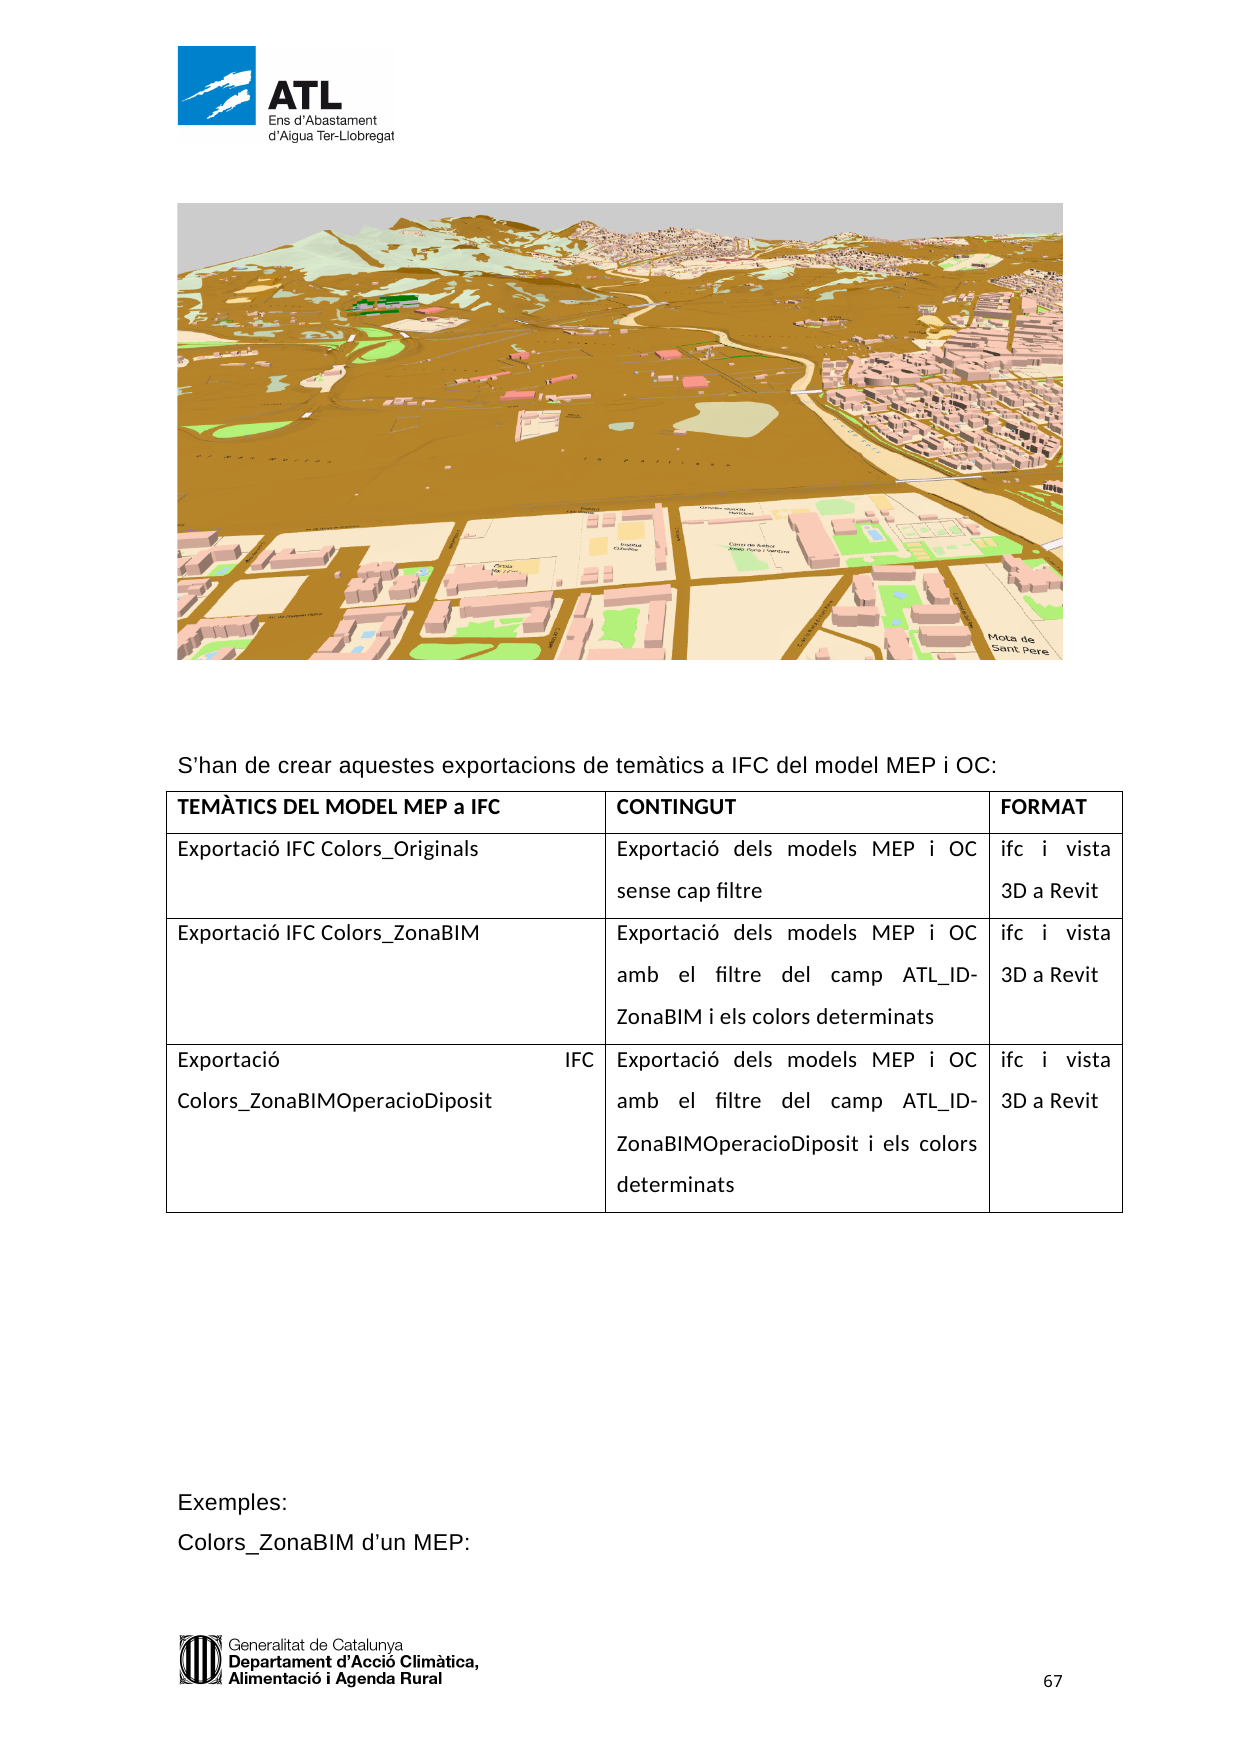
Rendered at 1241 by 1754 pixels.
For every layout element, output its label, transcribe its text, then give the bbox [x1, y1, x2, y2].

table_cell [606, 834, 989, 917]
text Exemples: [177, 1489, 1063, 1516]
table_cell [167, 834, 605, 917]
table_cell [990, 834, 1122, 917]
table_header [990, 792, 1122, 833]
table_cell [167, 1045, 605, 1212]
picture [177, 1634, 481, 1688]
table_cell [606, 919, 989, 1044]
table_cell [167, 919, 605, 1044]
picture [177, 46, 394, 143]
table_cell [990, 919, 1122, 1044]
text S’han de crear aquestes exportacions de temàtics a IFC del model MEP i OC: [177, 752, 1063, 778]
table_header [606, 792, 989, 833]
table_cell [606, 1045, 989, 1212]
text Colors_ZonaBIM d’un MEP: [177, 1529, 1063, 1555]
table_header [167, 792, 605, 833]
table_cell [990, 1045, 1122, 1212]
